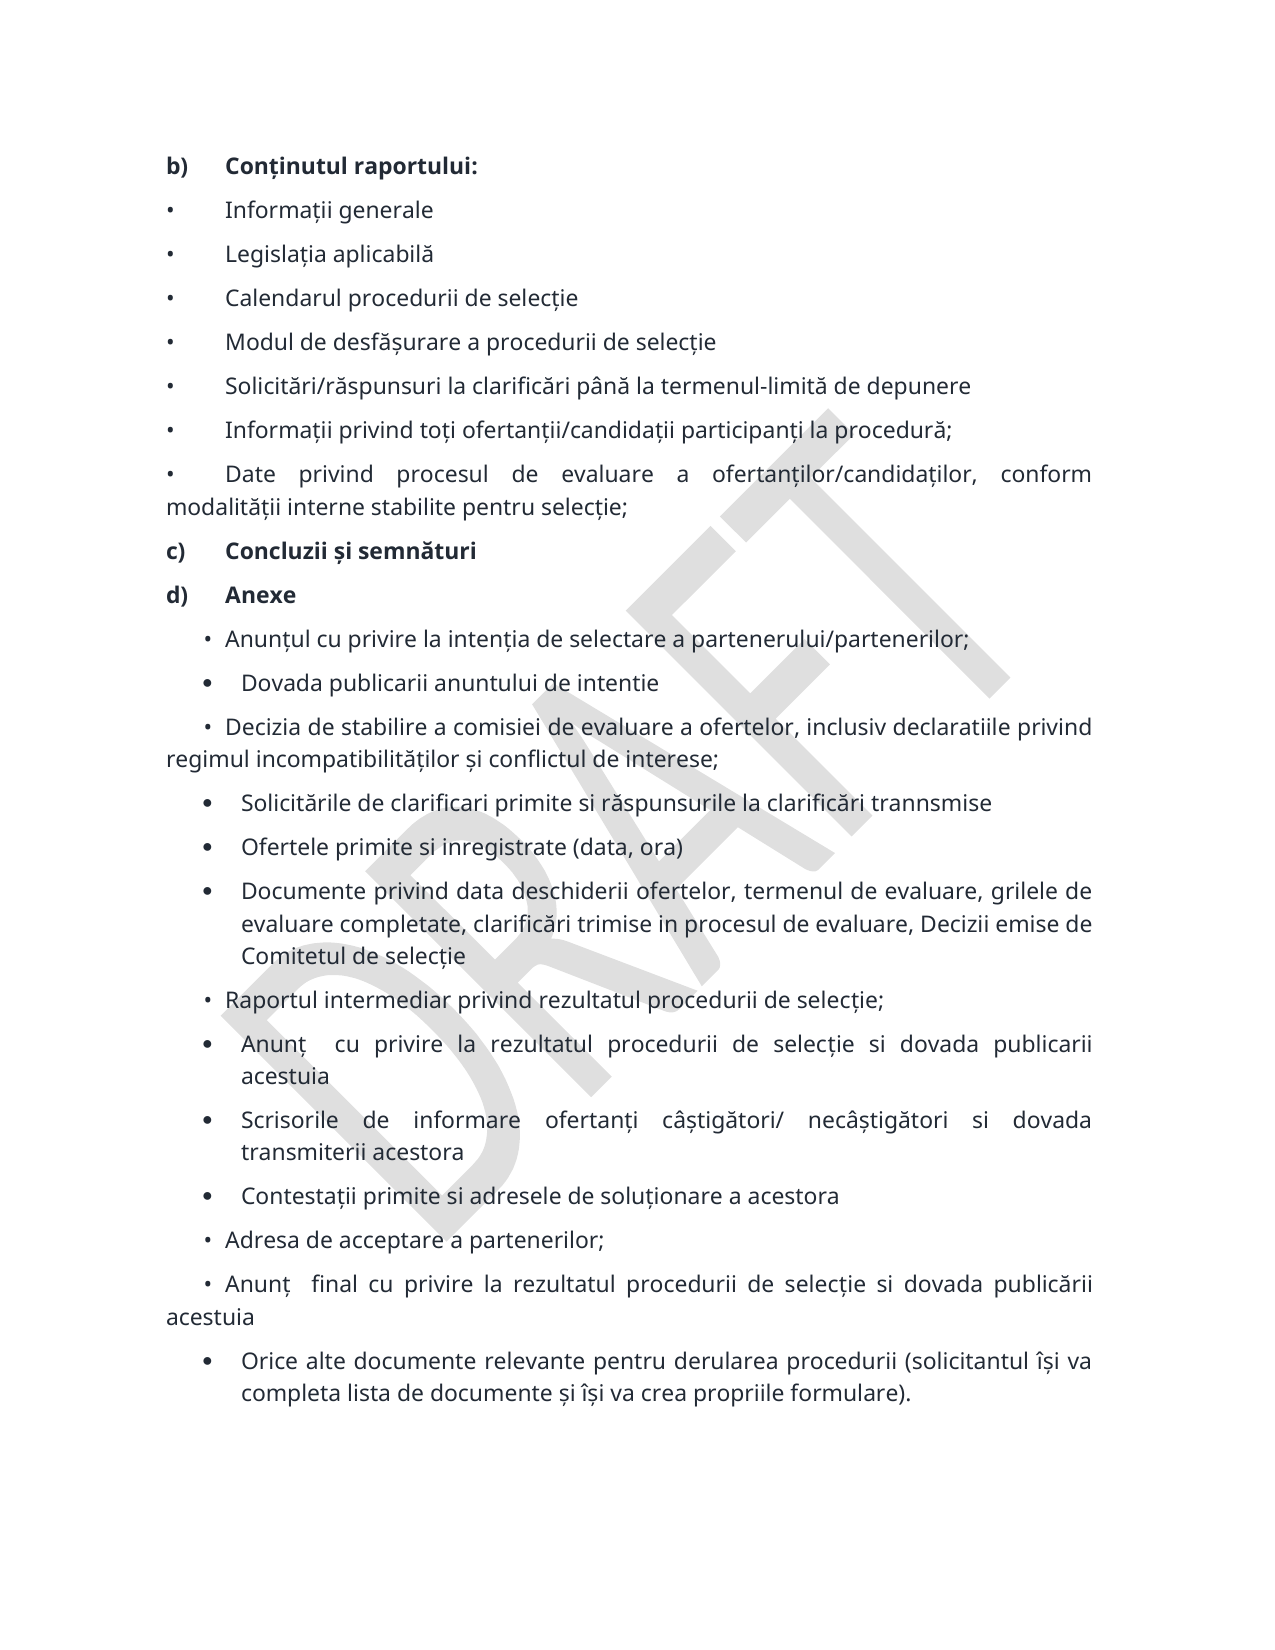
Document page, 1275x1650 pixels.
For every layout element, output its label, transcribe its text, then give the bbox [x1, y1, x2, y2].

text • Modul de desfășurare a procedurii de selecție [166, 326, 1093, 357]
list Documente privind data deschiderii ofertelor, termenul de evaluare, grilele de evaluare completate, clarificări trimise in procesul de evaluare, Decizii emise de Comitetul de selecție [203, 875, 1093, 971]
text • Informații generale [166, 194, 1093, 225]
text • Calendarul procedurii de selecție [166, 282, 1093, 313]
text • Decizia de stabilire a comisiei de evaluare a ofertelor, inclusiv declaratiile privind regimul incompatibilităților și conflictul de interese; [166, 711, 1093, 774]
list Anunţ cu privire la rezultatul procedurii de selecţie si dovada publicarii acestuia [203, 1028, 1093, 1091]
text • Date privind procesul de evaluare a ofertanților/candidaților, conform modalității interne stabilite pentru selecție; [166, 458, 1093, 522]
list Contestații primite si adresele de soluționare a acestora [203, 1180, 1093, 1212]
text c) Concluzii și semnături [166, 535, 1093, 566]
text • Adresa de acceptare a partenerilor; [166, 1224, 1093, 1256]
text • Informații privind toți ofertanții/candidații participanți la procedură; [166, 414, 1093, 446]
text • Raportul intermediar privind rezultatul procedurii de selecţie; [166, 984, 1093, 1015]
list Solicitările de clarificari primite si răspunsurile la clarificări trannsmise [203, 787, 1093, 818]
list Orice alte documente relevante pentru derularea procedurii (solicitantul își va completa lista de documente și își va crea propriile formulare). [203, 1345, 1093, 1408]
list Dovada publicarii anuntului de intentie [203, 667, 1093, 698]
text • Anunţul cu privire la intenţia de selectare a partenerului/partenerilor; [166, 623, 1093, 654]
list Ofertele primite si inregistrate (data, ora) [203, 831, 1093, 862]
text • Anunţ final cu privire la rezultatul procedurii de selecţie si dovada publicării acestuia [166, 1268, 1093, 1332]
text • Legislația aplicabilă [166, 238, 1093, 269]
text • Solicitări/răspunsuri la clarificări până la termenul-limită de depunere [166, 370, 1093, 402]
text d) Anexe [166, 579, 1093, 610]
list Scrisorile de informare ofertanți câștigători/ necâștigători si dovada transmiterii acestora [203, 1104, 1093, 1167]
text b) Conținutul raportului: [166, 150, 1093, 181]
